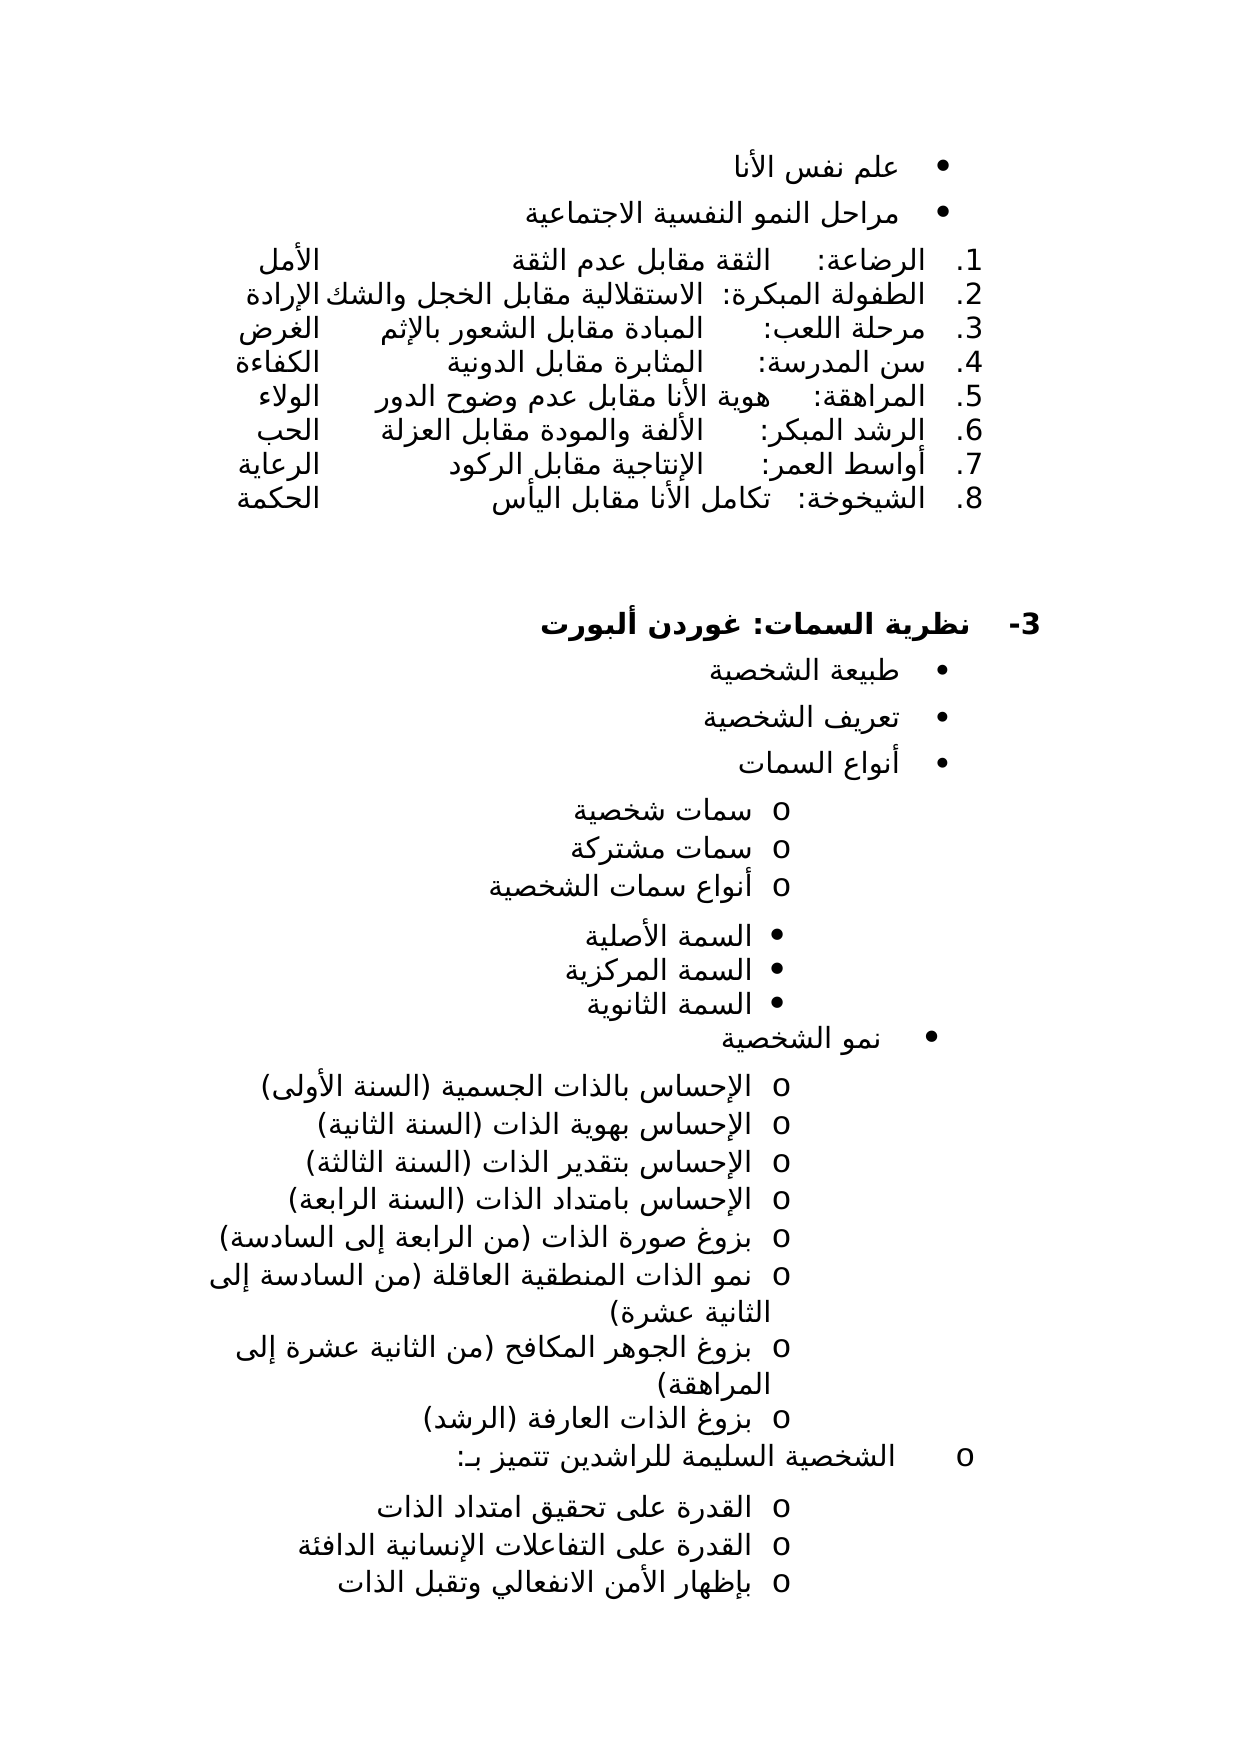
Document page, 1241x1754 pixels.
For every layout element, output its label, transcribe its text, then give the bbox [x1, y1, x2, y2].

list سن المدرسة: المثابرة مقابل الدونية الكفاءة [187, 345, 955, 379]
list سمات مشتركة [187, 831, 771, 869]
list الإحساس بالذات الجسمية (السنة الأولى) [187, 1069, 771, 1106]
list السمة الثانوية [187, 988, 771, 1022]
list علم نفس الأنا [187, 150, 937, 184]
list القدرة على تحقيق امتداد الذات [187, 1489, 771, 1527]
list الإحساس بتقدير الذات (السنة الثالثة) [187, 1144, 771, 1182]
list أنواع السمات [187, 747, 937, 781]
list بزوغ الجوهر المكافح (من الثانية عشرة إلى المراهقة) [187, 1329, 771, 1401]
list المراهقة: هوية الأنا مقابل عدم وضوح الدور الولاء [187, 379, 955, 413]
list الرشد المبكر: الألفة والمودة مقابل العزلة الحب [187, 413, 955, 447]
list طبيعة الشخصية [187, 654, 937, 688]
list مراحل النمو النفسية الاجتماعية [187, 197, 937, 231]
list الشيخوخة: تكامل الأنا مقابل اليأس الحكمة [187, 481, 955, 515]
list أواسط العمر: الإنتاجية مقابل الركود الرعاية [187, 447, 955, 481]
list السمة الأصلية [187, 919, 771, 953]
list الرضاعة: الثقة مقابل عدم الثقة الأمل [187, 243, 955, 277]
list نمو الشخصية [187, 1022, 926, 1056]
list الطفولة المبكرة: الاستقلالية مقابل الخجل والشك الإرادة [187, 277, 955, 311]
list بإظهار الأمن الانفعالي وتقبل الذات [187, 1565, 771, 1603]
list الإحساس بامتداد الذات (السنة الرابعة) [187, 1182, 771, 1220]
list نظرية السمات: غوردن ألبورت [187, 607, 1008, 641]
list الإحساس بهوية الذات (السنة الثانية) [187, 1106, 771, 1144]
list السمة المركزية [187, 953, 771, 988]
list تعريف الشخصية [187, 700, 937, 734]
list بزوغ صورة الذات (من الرابعة إلى السادسة) [187, 1220, 771, 1258]
list سمات شخصية [187, 793, 771, 831]
list نمو الذات المنطقية العاقلة (من السادسة إلى الثانية عشرة) [187, 1258, 771, 1329]
list مرحلة اللعب: المبادة مقابل الشعور بالإثم الغرض [187, 311, 955, 345]
list أنواع سمات الشخصية [187, 869, 771, 907]
list بزوغ الذات العارفة (الرشد) [187, 1401, 771, 1439]
list الشخصية السليمة للراشدين تتميز بـ: [187, 1439, 955, 1477]
list القدرة على التفاعلات الإنسانية الدافئة [187, 1527, 771, 1565]
